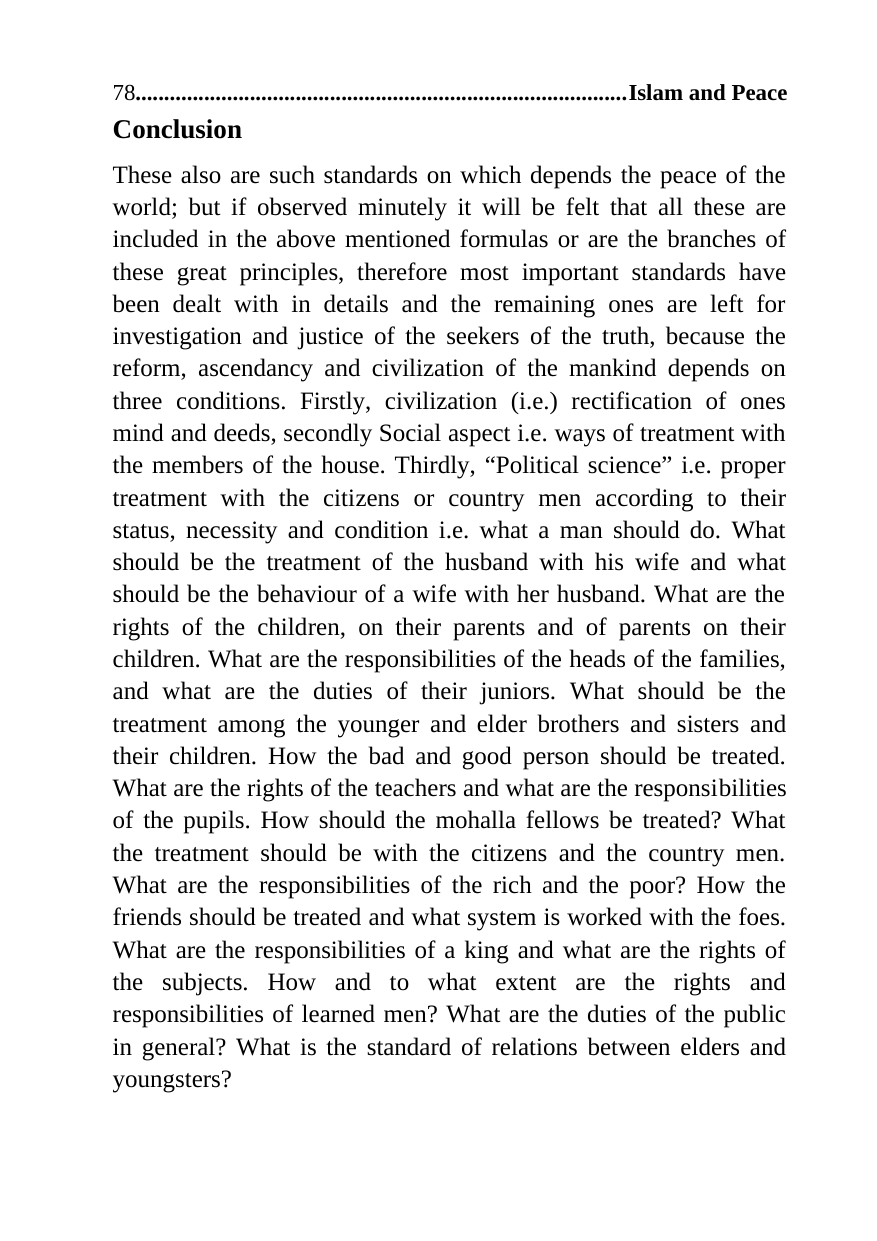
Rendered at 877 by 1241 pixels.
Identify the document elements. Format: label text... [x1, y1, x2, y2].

text These also are such standards on which depends the peace of the world; but if observed minutely it will be felt that all these are included in the above mentioned formulas or are the branches of these great principles, therefore most important standards have been dealt with in details and the remaining ones are left for investigation and justice of the seekers of the truth, because the reform, ascendancy and civilization of the mankind depends on three conditions. Firstly, civilization (i.e.) rectification of ones mind and deeds, secondly Social aspect i.e. ways of treatment with the members of the house. Thirdly, “Political science” i.e. proper treatment with the citizens or country men according to their status, necessity and condition i.e. what a man should do. What should be the treatment of the husband with his wife and what should be the behaviour of a wife with her husband. What are the rights of the children, on their parents and of parents on their children. What are the responsibilities of the heads of the families, and what are the duties of their juniors. What should be the treatment among the younger and elder brothers and sisters and their children. How the bad and good person should be treated. What are the rights of the teachers and what are the responsibilities of the pupils. How should the mohalla fellows be treated? What the treatment should be with the citizens and the country men. What are the responsibilities of the rich and the poor? How the friends should be treated and what system is worked with the foes. What are the responsibilities of a king and what are the rights of the subjects. How and to what extent are the rights and responsibilities of learned men? What are the duties of the public in general? What is the standard of relations between elders and youngsters? [112, 157, 787, 1094]
subtitle Conclusion [112, 113, 787, 145]
